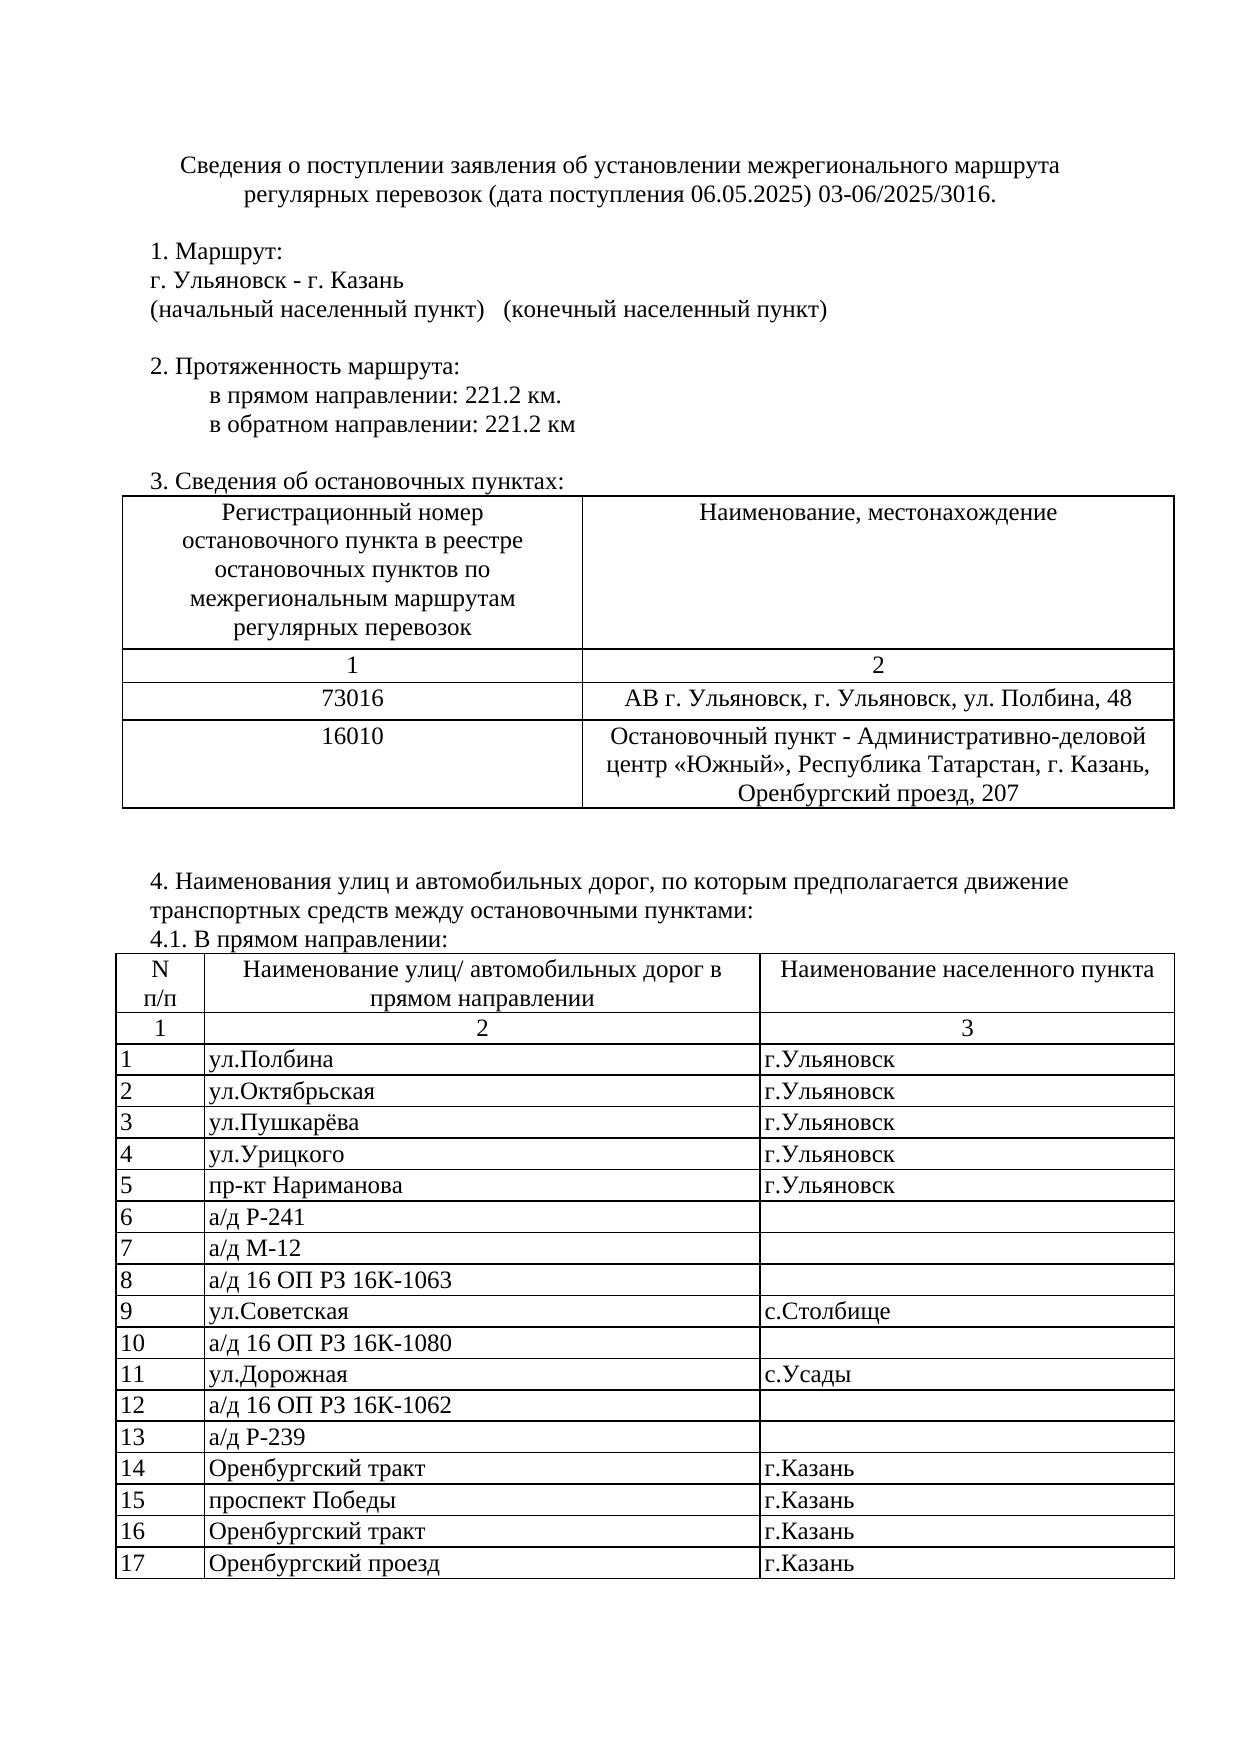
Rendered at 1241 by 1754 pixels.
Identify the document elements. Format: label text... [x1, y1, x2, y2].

text (начальный населенный пункт) (конечный населенный пункт) [150, 294, 1090, 322]
table_cell г.Казань [761, 1485, 1174, 1515]
table_cell г.Ульяновск [761, 1107, 1174, 1137]
table_cell 1 [117, 1013, 204, 1043]
text г. Ульяновск - г. Казань [150, 265, 1090, 294]
table_cell [761, 1202, 1174, 1232]
table_cell Оренбургский проезд [205, 1548, 759, 1578]
table_cell 3 [117, 1107, 204, 1137]
table_cell ул.Пушкарёва [205, 1107, 759, 1137]
table_cell 5 [117, 1170, 204, 1200]
table_cell 1 [117, 1045, 204, 1074]
table_cell 4 [117, 1139, 204, 1169]
table_cell 10 [117, 1328, 204, 1357]
table_cell а/д М-12 [205, 1233, 759, 1263]
table_cell г.Ульяновск [761, 1139, 1174, 1169]
table_header N п/п [117, 954, 204, 1011]
table_cell 2 [205, 1013, 759, 1043]
table_cell 13 [117, 1422, 204, 1452]
text в прямом направлении: 221.2 км. [150, 380, 1090, 409]
text 4. Наименования улиц и автомобильных дорог, по которым предполагается движение транспортных средств между остановочными пунктами: [150, 866, 1090, 924]
table_cell [761, 1233, 1174, 1263]
text 4.1. В прямом направлении: [150, 924, 1090, 952]
table_cell 6 [117, 1202, 204, 1232]
table_cell ул.Дорожная [205, 1359, 759, 1389]
table_cell г.Ульяновск [761, 1076, 1174, 1106]
table_cell 2 [117, 1076, 204, 1106]
table_cell г.Казань [761, 1516, 1174, 1546]
table_cell 8 [117, 1265, 204, 1294]
table_cell [761, 1328, 1174, 1357]
table_cell [761, 1391, 1174, 1420]
table_header Регистрационный номер остановочного пункта в реестре остановочных пунктов по межрегиональным маршрутам регулярных перевозок [123, 497, 582, 648]
text 1. Маршрут: [150, 236, 1090, 265]
table_cell 7 [117, 1233, 204, 1263]
table_cell [761, 1265, 1174, 1294]
table_cell АВ г. Ульяновск, г. Ульяновск, ул. Полбина, 48 [583, 683, 1173, 719]
table_cell ул.Советская [205, 1296, 759, 1326]
text в обратном направлении: 221.2 км [150, 409, 1090, 437]
table_cell 1 [123, 650, 582, 681]
text Сведения о поступлении заявления об установлении межрегионального маршрута регулярных перевозок (дата поступления 06.05.2025) 03-06/2025/3016. [150, 150, 1090, 207]
table_cell а/д 16 ОП РЗ 16К-1080 [205, 1328, 759, 1357]
text 2. Протяженность маршрута: [150, 351, 1090, 380]
table_cell а/д 16 ОП РЗ 16К-1062 [205, 1391, 759, 1420]
table_cell 9 [117, 1296, 204, 1326]
table_cell г.Казань [761, 1453, 1174, 1483]
table_cell 17 [117, 1548, 204, 1578]
table_cell а/д Р-241 [205, 1202, 759, 1232]
text 3. Сведения об остановочных пунктах: [150, 466, 1090, 495]
table_cell ул.Полбина [205, 1045, 759, 1074]
table_cell ул.Урицкого [205, 1139, 759, 1169]
table_cell 11 [117, 1359, 204, 1389]
table_cell 16010 [123, 721, 582, 807]
table_header Наименование, местонахождение [583, 497, 1173, 648]
table_cell г.Ульяновск [761, 1045, 1174, 1074]
table_cell а/д Р-239 [205, 1422, 759, 1452]
table_cell пр-кт Нариманова [205, 1170, 759, 1200]
table_cell Оренбургский тракт [205, 1516, 759, 1546]
table_cell 16 [117, 1516, 204, 1546]
table_cell 2 [583, 650, 1173, 681]
table_cell с.Усады [761, 1359, 1174, 1389]
table_cell 12 [117, 1391, 204, 1420]
table_cell г.Казань [761, 1548, 1174, 1578]
table_cell 3 [761, 1013, 1174, 1043]
table_cell с.Столбище [761, 1296, 1174, 1326]
table_cell ул.Октябрьская [205, 1076, 759, 1106]
table_cell а/д 16 ОП РЗ 16К-1063 [205, 1265, 759, 1294]
table_cell Оренбургский тракт [205, 1453, 759, 1483]
table_header Наименование улиц/ автомобильных дорог в прямом направлении [205, 954, 759, 1011]
table_cell [761, 1422, 1174, 1452]
table_cell 15 [117, 1485, 204, 1515]
table_cell 73016 [123, 683, 582, 719]
table_cell г.Ульяновск [761, 1170, 1174, 1200]
table_cell Остановочный пункт - Административно-деловой центр «Южный», Республика Татарстан, г. Казань, Оренбургский проезд, 207 [583, 721, 1173, 807]
table_cell 14 [117, 1453, 204, 1483]
table_header Наименование населенного пункта [761, 954, 1174, 1011]
table_cell проспект Победы [205, 1485, 759, 1515]
